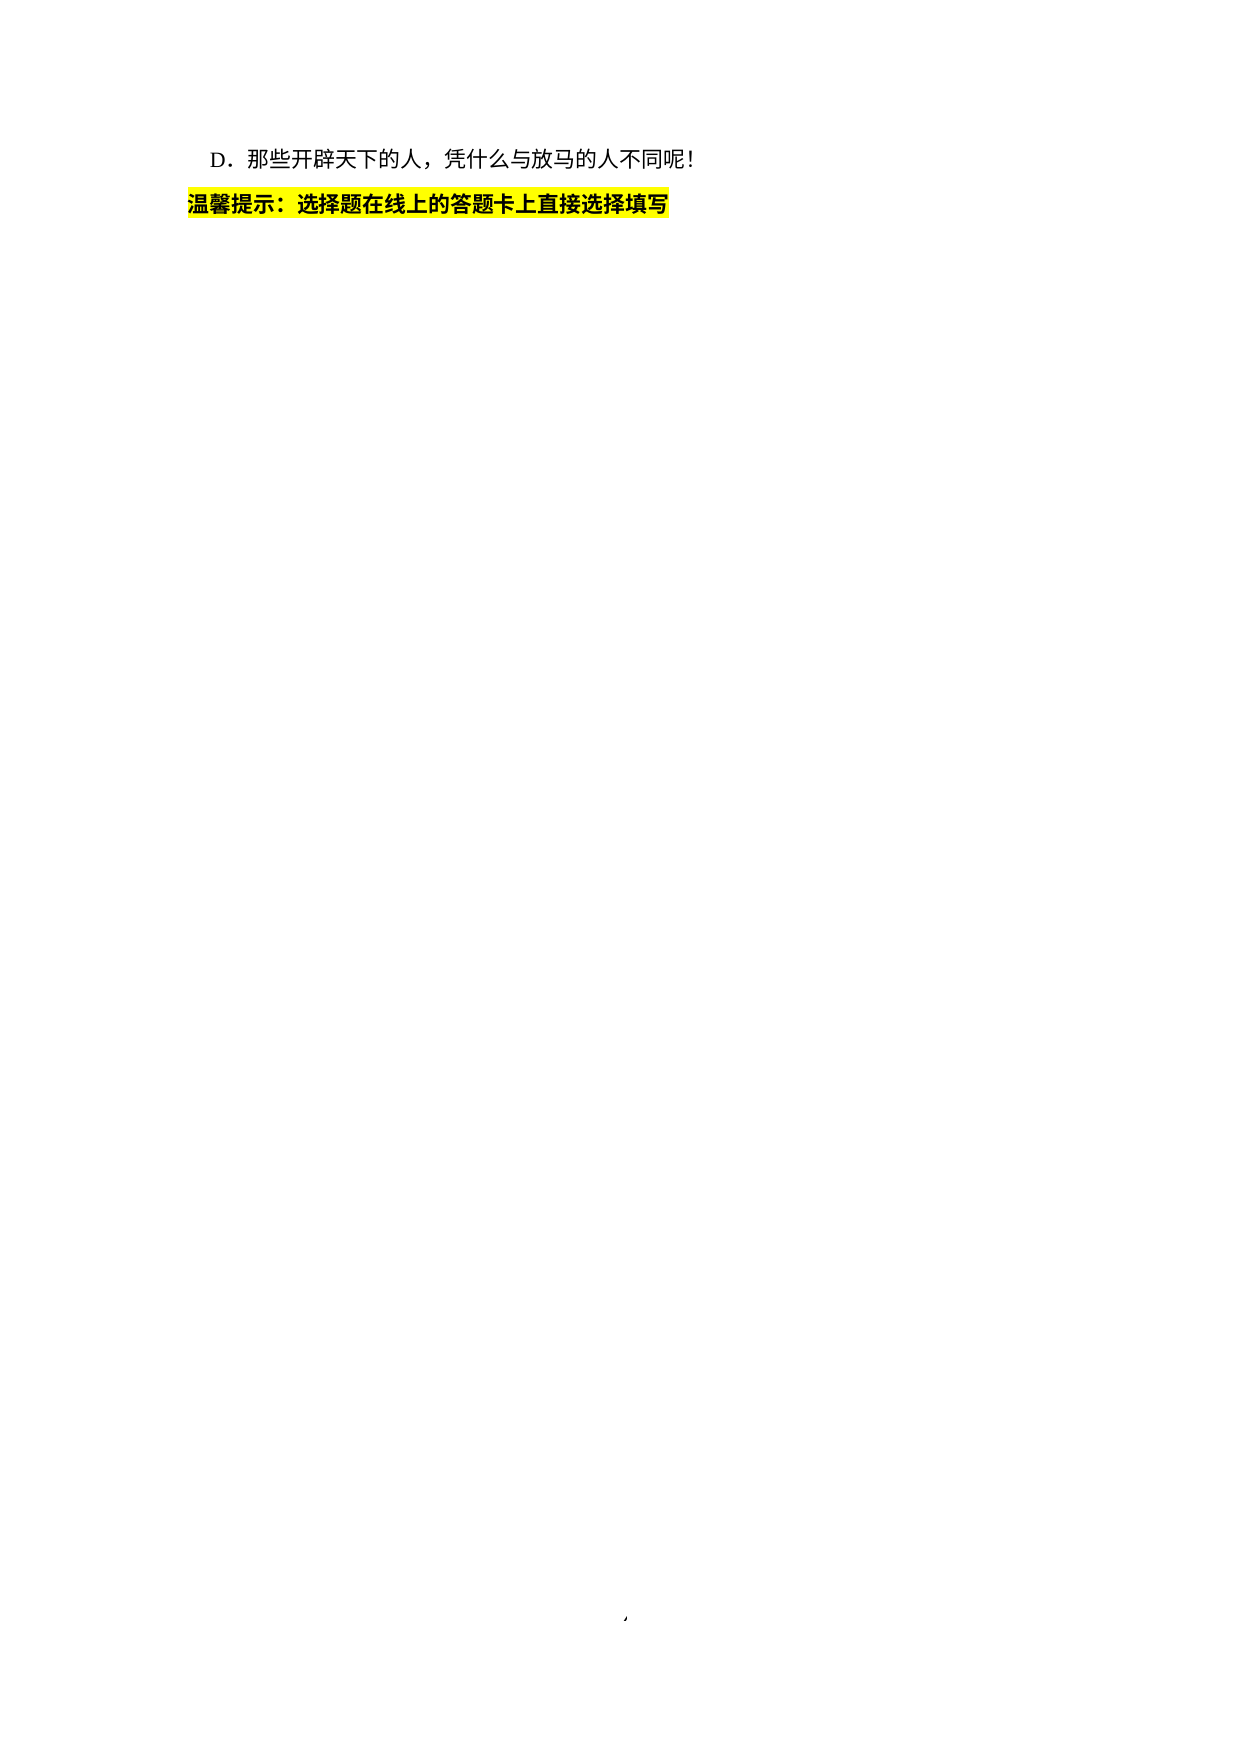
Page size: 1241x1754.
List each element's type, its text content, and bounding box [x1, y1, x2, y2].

text D．那些开辟天下的人，凭什么与放马的人不同呢！ 温馨提示：选择题在线上的答题卡上直接选择填写 [187, 142, 707, 218]
